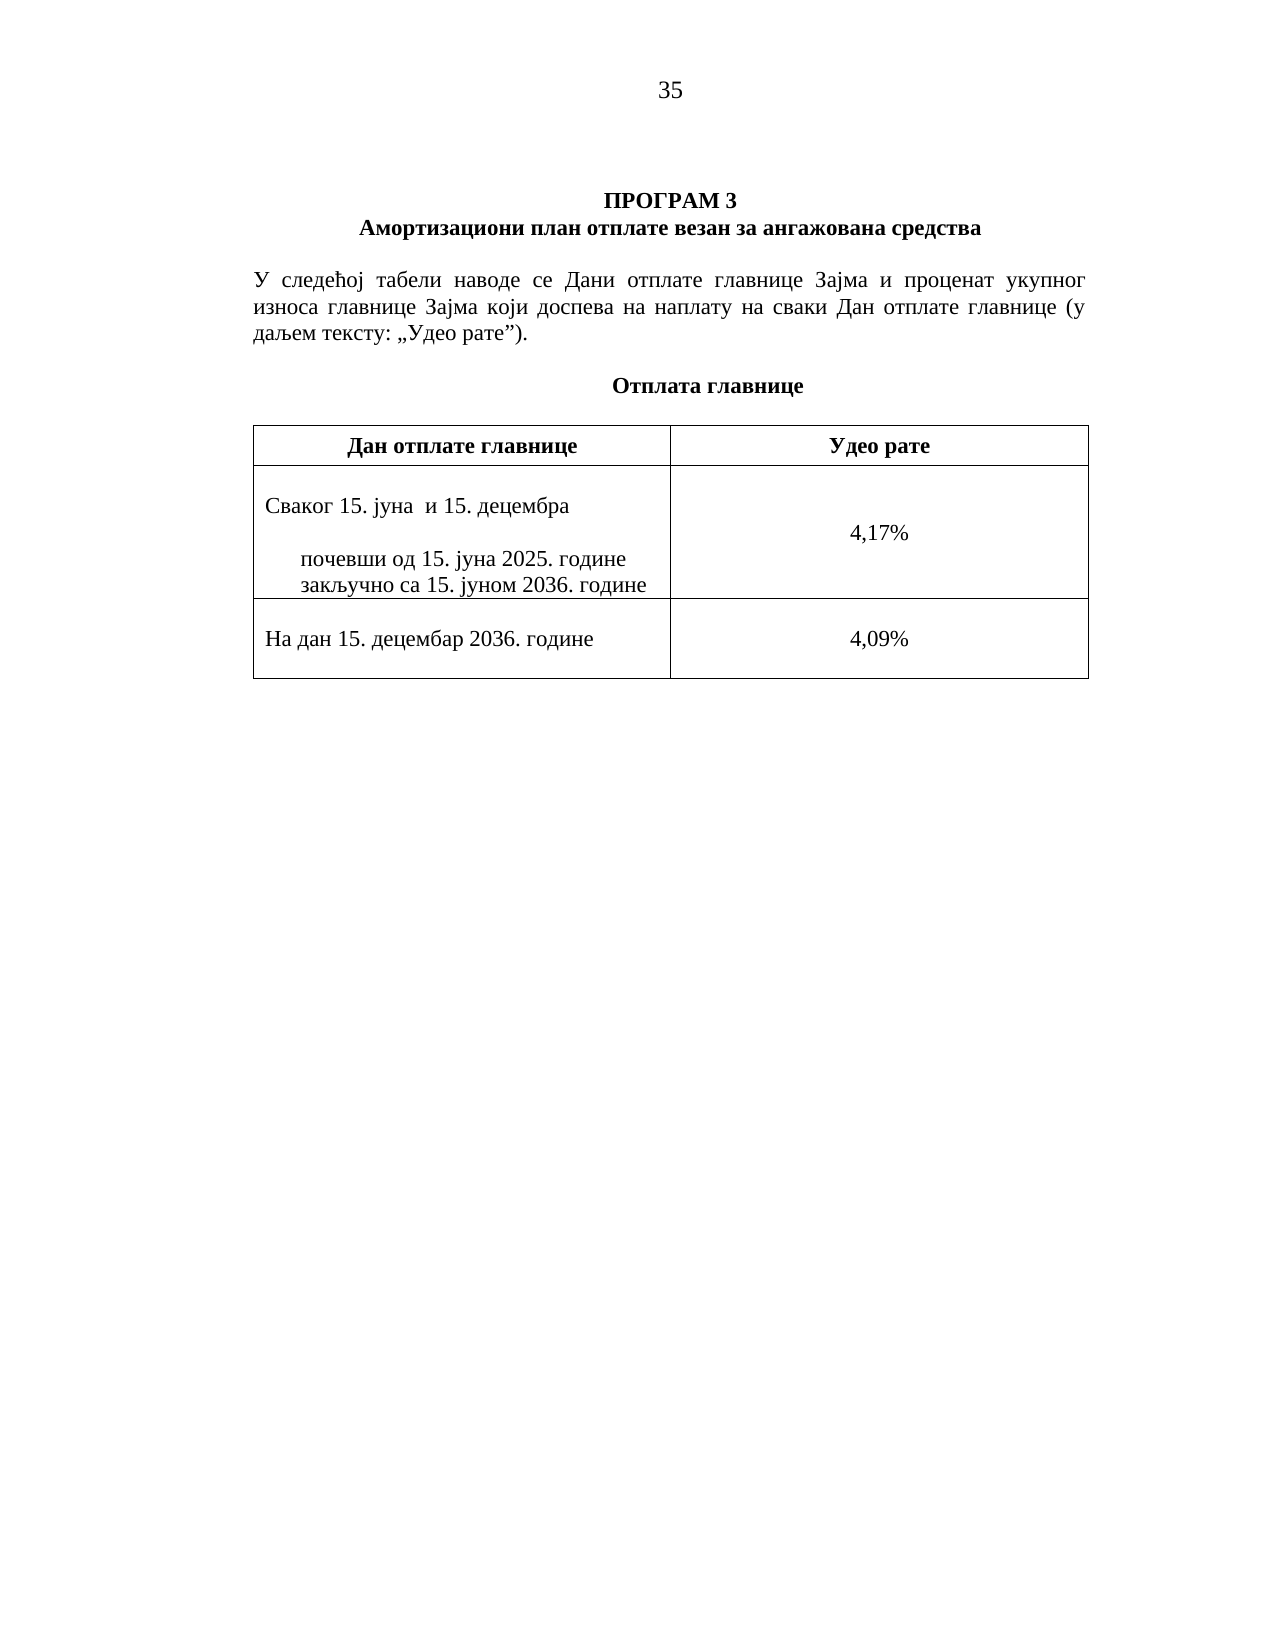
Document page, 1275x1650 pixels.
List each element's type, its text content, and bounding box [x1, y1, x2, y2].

text Отплата главнице [328, 372, 1087, 398]
table_cell На дан 15. децембар 2036. године [254, 599, 670, 678]
text У следећој табели наводе се Дани отплате главнице Зајма и проценат укупног износа главнице Зајма који доспева на наплату на сваки Дан отплате главнице (у даљем тексту: „Удео рате”). [253, 267, 1087, 346]
table_cell 4,17% [671, 466, 1088, 598]
table_header Удео рате [671, 426, 1088, 465]
text ПРОГРАМ 3 [253, 187, 1087, 214]
table_cell Сваког 15. јуна и 15. децембра почевши од 15. јуна 2025. године закључно са 15. јуном 2036. године [254, 466, 670, 598]
table_header Дан отплате главнице [254, 426, 670, 465]
table_cell 4,09% [671, 599, 1088, 678]
text Амортизациони план отплате везан за ангажована средства [253, 214, 1087, 240]
